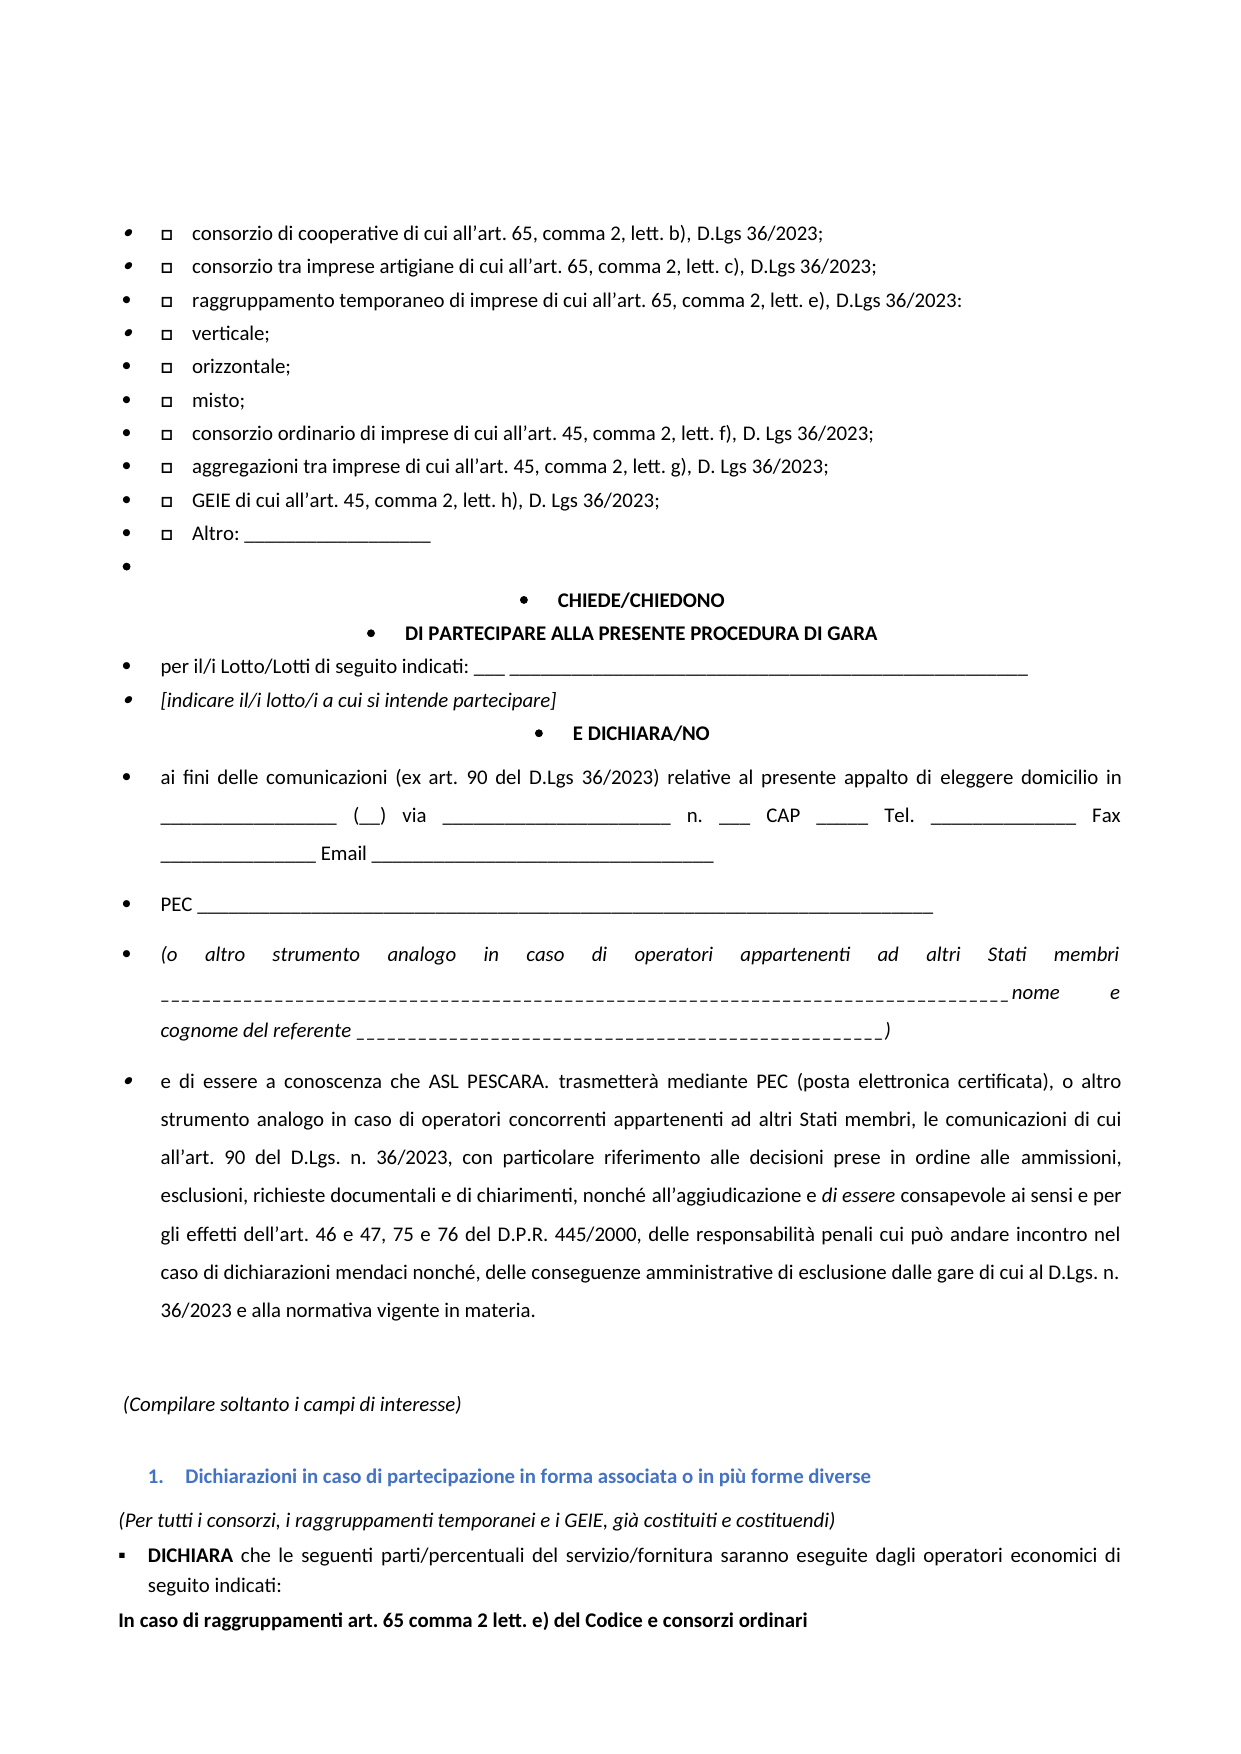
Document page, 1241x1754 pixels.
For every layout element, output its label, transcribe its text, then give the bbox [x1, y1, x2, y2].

list (o altro strumento analogo in caso di operatori appartenenti ad altri Stati membri __________________________________________________________________________________nome e cognome del referente ___________________________________________________) [123, 941, 1122, 1043]
list Dichiarazioni in caso di partecipazione in forma associata o in più forme diverse [148, 1463, 1122, 1488]
list □ consorzio di cooperative di cui all’art. 65, comma 2, lett. b), D.Lgs 36/2023; [123, 214, 1122, 247]
list □ Altro: __________________ [123, 514, 1122, 547]
list □ aggregazioni tra imprese di cui all’art. 45, comma 2, lett. g), D. Lgs 36/2023; [123, 447, 1122, 481]
list □ GEIE di cui all’art. 45, comma 2, lett. h), D. Lgs 36/2023; [123, 481, 1122, 514]
text In caso di raggruppamenti art. 65 comma 2 lett. e) del Codice e consorzi ordinari [118, 1607, 1122, 1633]
list [indicare il/i lotto/i a cui si intende partecipare] [123, 681, 1122, 714]
list CHIEDE/CHIEDONO [123, 581, 1122, 614]
text (Per tutti i consorzi, i raggruppamenti temporanei e i GEIE, già costituiti e costituendi) [118, 1507, 1122, 1533]
text ▪ DICHIARA che le seguenti parti/percentuali del servizio/fornitura saranno eseguite dagli operatori economici di seguito indicati: [118, 1543, 1122, 1597]
list E DICHIARA/NO [123, 714, 1122, 747]
list □ raggruppamento temporaneo di imprese di cui all’art. 65, comma 2, lett. e), D.Lgs 36/2023: [123, 281, 1122, 314]
list ai fini delle comunicazioni (ex art. 90 del D.Lgs 36/2023) relative al presente appalto di eleggere domicilio in _________________ (__) via ______________________ n. ___ CAP _____ Tel. ______________ Fax _______________ Email _________________________________ [123, 764, 1122, 866]
list □ consorzio ordinario di imprese di cui all’art. 45, comma 2, lett. f), D. Lgs 36/2023; [123, 414, 1122, 447]
list □ consorzio tra imprese artigiane di cui all’art. 65, comma 2, lett. c), D.Lgs 36/2023; [123, 247, 1122, 281]
list DI PARTECIPARE ALLA PRESENTE PROCEDURA DI GARA [123, 614, 1122, 647]
list □ misto; [123, 381, 1122, 414]
list per il/i Lotto/Lotti di seguito indicati: ___ __________________________________________________ [123, 647, 1122, 681]
list PEC _______________________________________________________________________ [123, 891, 1122, 916]
list □ verticale; [123, 314, 1122, 347]
text (Compilare soltanto i campi di interesse) [118, 1392, 1122, 1417]
list □ orizzontale; [123, 347, 1122, 381]
list e di essere a conoscenza che ASL PESCARA. trasmetterà mediante PEC (posta elettronica certificata), o altro strumento analogo in caso di operatori concorrenti appartenenti ad altri Stati membri, le comunicazioni di cui all’art. 90 del D.Lgs. n. 36/2023, con particolare riferimento alle decisioni prese in ordine alle ammissioni, esclusioni, richieste documentali e di chiarimenti, nonché all’aggiudicazione e di essere consapevole ai sensi e per gli effetti dell’art. 46 e 47, 75 e 76 del D.P.R. 445/2000, delle responsabilità penali cui può andare incontro nel caso di dichiarazioni mendaci nonché, delle conseguenze amministrative di esclusione dalle gare di cui al D.Lgs. n. 36/2023 e alla normativa vigente in materia. [123, 1068, 1122, 1322]
